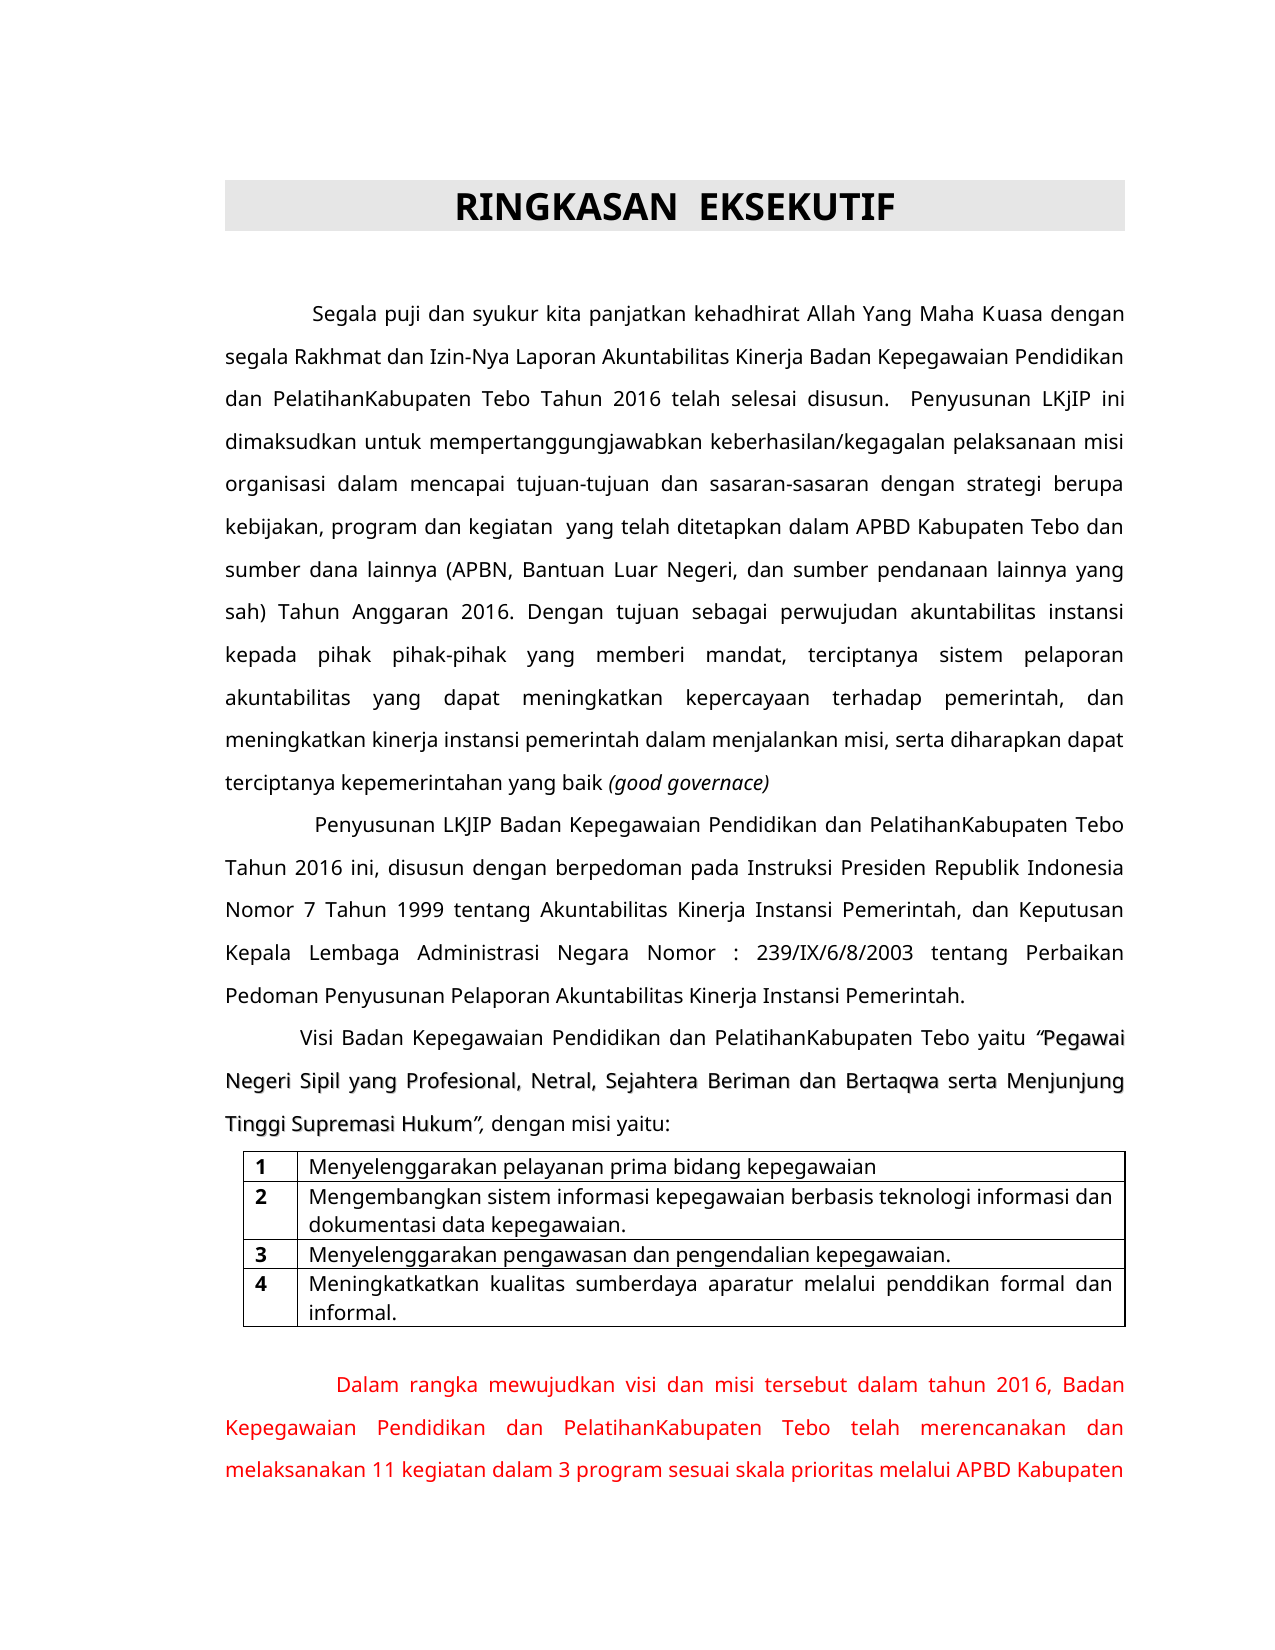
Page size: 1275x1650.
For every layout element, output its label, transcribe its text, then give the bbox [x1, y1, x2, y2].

table_cell Mengembangkan sistem informasi kepegawaian berbasis teknologi informasi dan dokumentasi data kepegawaian. [298, 1182, 1124, 1239]
table_header 1 [244, 1152, 297, 1181]
text RINGKASAN EKSEKUTIF [225, 180, 1125, 231]
text Penyusunan LKJIP Badan Kepegawaian Pendidikan dan PelatihanKabupaten Tebo Tahun 2016 ini, disusun dengan berpedoman pada Instruksi Presiden Republik Indonesia Nomor 7 Tahun 1999 tentang Akuntabilitas Kinerja Instansi Pemerintah, dan Keputusan Kepala Lembaga Administrasi Negara Nomor : 239/IX/6/8/2003 tentang Perbaikan Pedoman Penyusunan Pelaporan Akuntabilitas Kinerja Instansi Pemerintah. [225, 810, 1125, 1009]
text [225, 1370, 1125, 1484]
table_header Menyelenggarakan pelayanan prima bidang kepegawaian [298, 1152, 1124, 1181]
table_cell 4 [244, 1269, 297, 1326]
table_cell Menyelenggarakan pengawasan dan pengendalian kepegawaian. [298, 1240, 1124, 1268]
table_cell Meningkatkatkan kualitas sumberdaya aparatur melalui penddikan formal dan informal. [298, 1269, 1124, 1326]
table_cell 3 [244, 1240, 297, 1268]
table_cell 2 [244, 1182, 297, 1239]
text Visi Badan Kepegawaian Pendidikan dan PelatihanKabupaten Tebo yaitu “Pegawai Negeri Sipil yang Profesional, Netral, Sejahtera Beriman dan Bertaqwa serta Menjunjung Tinggi Supremasi Hukum”, dengan misi yaitu: [225, 1023, 1125, 1137]
text Segala puji dan syukur kita panjatkan kehadhirat Allah Yang Maha Kuasa dengan segala Rakhmat dan Izin-Nya Laporan Akuntabilitas Kinerja Badan Kepegawaian Pendidikan dan PelatihanKabupaten Tebo Tahun 2016 telah selesai disusun. Penyusunan LKjIP ini dimaksudkan untuk mempertanggungjawabkan keberhasilan/kegagalan pelaksanaan misi organisasi dalam mencapai tujuan-tujuan dan sasaran-sasaran dengan strategi berupa kebijakan, program dan kegiatan yang telah ditetapkan dalam APBD Kabupaten Tebo dan sumber dana lainnya (APBN, Bantuan Luar Negeri, dan sumber pendanaan lainnya yang sah) Tahun Anggaran 2016. Dengan tujuan sebagai perwujudan akuntabilitas instansi kepada pihak pihak-pihak yang memberi mandat, terciptanya sistem pelaporan akuntabilitas yang dapat meningkatkan kepercayaan terhadap pemerintah, dan meningkatkan kinerja instansi pemerintah dalam menjalankan misi, serta diharapkan dapat terciptanya kepemerintahan yang baik (good governace) [225, 299, 1125, 796]
